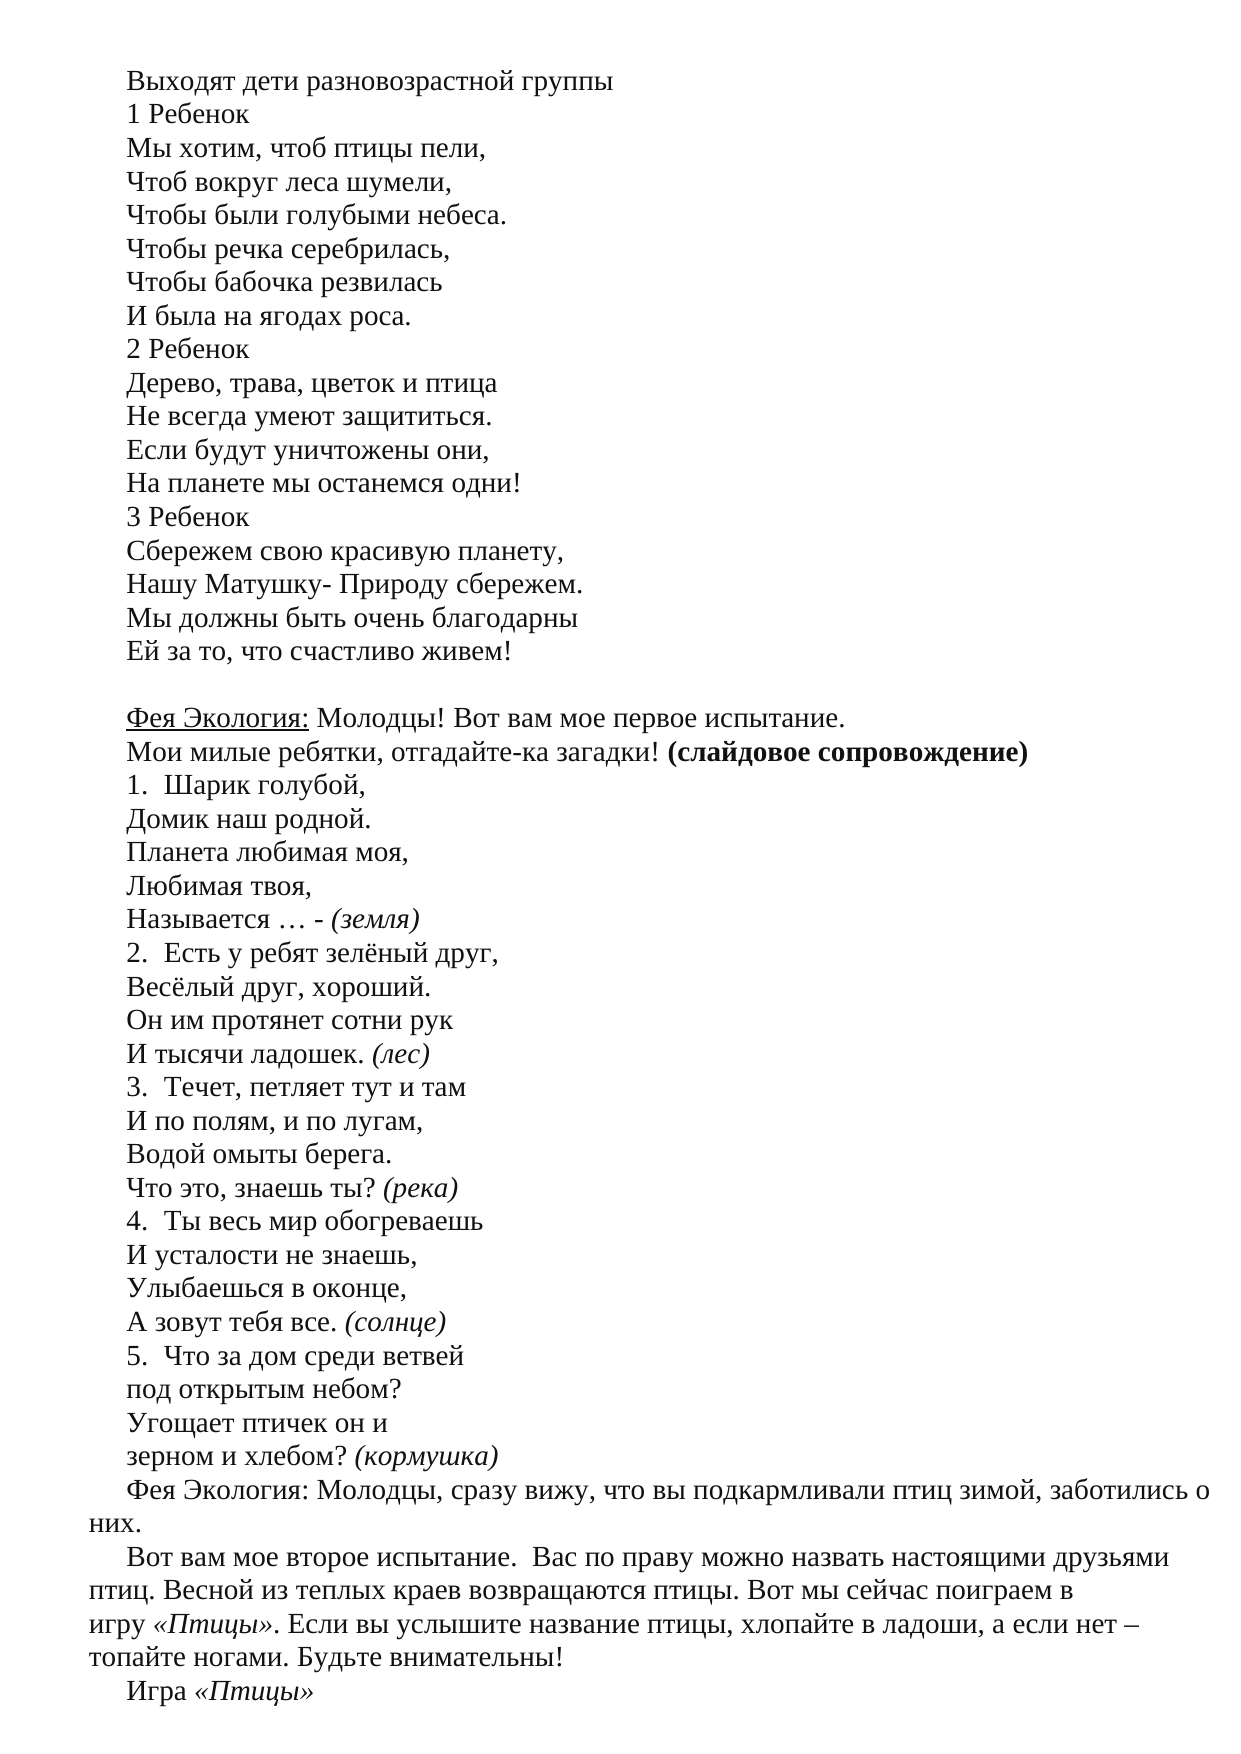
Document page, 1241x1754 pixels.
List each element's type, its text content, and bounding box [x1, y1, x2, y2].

text зерном и хлебом? (кормушка) [89, 1438, 1211, 1472]
text Сбережем свою красивую планету, [89, 533, 1211, 566]
list Течет, петляет тут и там [126, 1069, 1211, 1103]
text Весёлый друг, хороший. [89, 969, 1211, 1002]
text Вот вам мое второе испытание. Вас по праву можно назвать настоящими друзьями птиц. Весной из теплых краев возвращаются птицы. Вот мы сейчас поиграем в игру «Птицы». Если вы услышите название птицы, хлопайте в ладоши, а если нет – топайте ногами. Будьте внимательны! [89, 1539, 1211, 1673]
text 3 Ребенок [89, 499, 1211, 533]
text 1 Ребенок [89, 97, 1211, 130]
list Что за дом среди ветвей [126, 1338, 1211, 1371]
text Если будут уничтожены они, [89, 432, 1211, 466]
text Водой омыты берега. [89, 1136, 1211, 1170]
text И тысячи ладошек. (лес) [89, 1036, 1211, 1069]
text Фея Экология: Молодцы, сразу вижу, что вы подкармливали птиц зимой, заботились о них. [89, 1472, 1211, 1539]
text 2 Ребенок [89, 331, 1211, 365]
text Ей за то, что счастливо живем! [89, 633, 1211, 667]
text Он им протянет сотни рук [89, 1002, 1211, 1036]
text Мы должны быть очень благодарны [89, 600, 1211, 633]
text Угощает птичек он и [89, 1405, 1211, 1438]
text Улыбаешься в оконце, [89, 1271, 1211, 1304]
text Не всегда умеют защититься. [89, 398, 1211, 432]
text Домик наш родной. [89, 801, 1211, 834]
text Любимая твоя, [89, 868, 1211, 902]
text Дерево, трава, цветок и птица [89, 365, 1211, 398]
text Называется … - (земля) [89, 902, 1211, 935]
text Чтоб вокруг леса шумели, [89, 164, 1211, 197]
list Есть у ребят зелёный друг, [126, 935, 1211, 969]
text Чтобы были голубыми небеса. [89, 197, 1211, 231]
text Фея Экология: Молодцы! Вот вам мое первое испытание. [89, 700, 1211, 734]
text Выходят дети разновозрастной группы [89, 63, 1211, 97]
text Нашу Матушку- Природу сбережем. [89, 566, 1211, 600]
list Шарик голубой, [126, 767, 1211, 801]
text Мы хотим, чтоб птицы пели, [89, 130, 1211, 164]
text И усталости не знаешь, [89, 1237, 1211, 1271]
text На планете мы останемся одни! [89, 466, 1211, 499]
text И была на ягодах роса. [89, 298, 1211, 331]
text под открытым небом? [126, 1371, 1211, 1405]
text А зовут тебя все. (солнце) [89, 1304, 1211, 1338]
text И по полям, и по лугам, [89, 1103, 1211, 1136]
list Ты весь мир обогреваешь [126, 1203, 1211, 1237]
text Чтобы речка серебрилась, [89, 231, 1211, 264]
text Чтобы бабочка резвилась [89, 264, 1211, 298]
text Планета любимая моя, [89, 834, 1211, 868]
text Что это, знаешь ты? (река) [89, 1170, 1211, 1203]
text Мои милые ребятки, отгадайте-ка загадки! (слайдовое сопровождение) [89, 734, 1211, 767]
text Игра «Птицы» [89, 1673, 1211, 1707]
